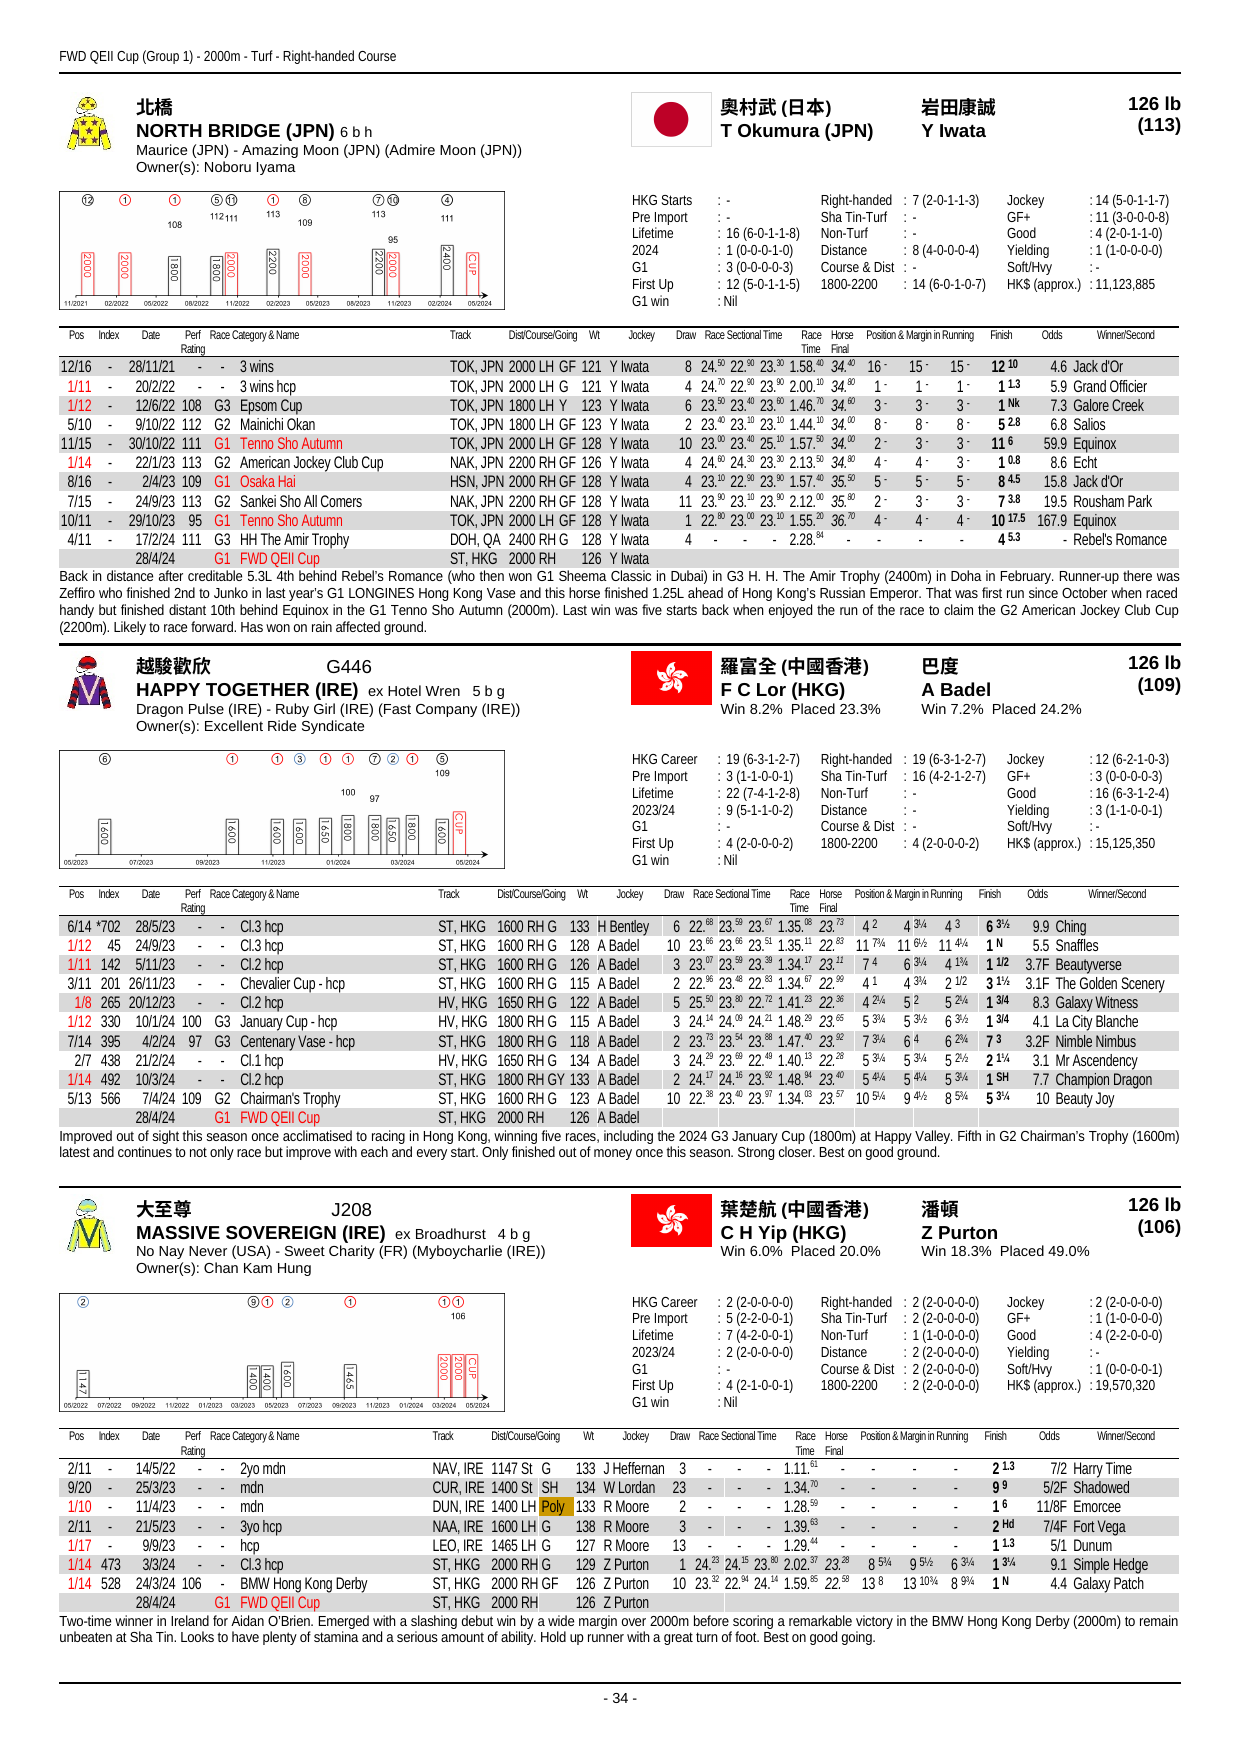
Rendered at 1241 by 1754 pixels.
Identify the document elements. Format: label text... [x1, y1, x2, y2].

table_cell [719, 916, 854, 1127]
picture [631, 92, 712, 147]
picture [59, 191, 505, 310]
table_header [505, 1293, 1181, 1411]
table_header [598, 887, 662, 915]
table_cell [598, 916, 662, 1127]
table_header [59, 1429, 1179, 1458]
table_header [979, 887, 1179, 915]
picture [59, 1293, 505, 1412]
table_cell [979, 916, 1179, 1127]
picture [631, 651, 712, 705]
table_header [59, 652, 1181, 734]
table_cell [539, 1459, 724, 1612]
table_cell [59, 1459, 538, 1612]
picture [59, 651, 119, 711]
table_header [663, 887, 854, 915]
picture [59, 750, 505, 869]
picture [59, 92, 119, 152]
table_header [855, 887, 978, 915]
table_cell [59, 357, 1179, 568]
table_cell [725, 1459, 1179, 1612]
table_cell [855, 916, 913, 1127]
picture [59, 1194, 119, 1254]
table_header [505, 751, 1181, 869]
picture [631, 1194, 712, 1247]
text Two-time winner in Ireland for Aidan O’Brien. Emerged with a slashing debut win by a wide margin over 2000m before scoring a remarkable victory in the BMW Hong Kong Derby (2000m) to remain unbeaten at Sha Tin. Looks to have plenty of stamina and a serious amount of ability. Hold up runner with a great turn of foot. Best on good going. [59, 1612, 1181, 1646]
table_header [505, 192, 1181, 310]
text Back in distance after creditable 5.3L 4th behind Rebel’s Romance (who then won G1 Sheema Classic in Dubai) in G3 H. H. The Amir Trophy (2400m) in Doha in February. Runner-up there was Zeffiro who finished 2nd to Junko in last year’s G1 LONGINES Hong Kong Vase and this horse finished 1.25L ahead of Hong Kong’s Russian Emperor. That was first run since October when raced handy but finished distant 10th behind Equinox in the G1 Tenno Sho Autumn (2000m). Last win was five starts back when enjoyed the run of the race to claim the G2 American Jockey Club Cup (2200m). Likely to race forward. Has won on rain affected ground. [59, 568, 1181, 635]
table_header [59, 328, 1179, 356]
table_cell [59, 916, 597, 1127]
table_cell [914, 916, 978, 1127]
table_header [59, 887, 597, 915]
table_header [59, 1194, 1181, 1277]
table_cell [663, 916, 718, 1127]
text Improved out of sight this season once acclimatised to racing in Hong Kong, winning five races, including the 2024 G3 January Cup (1800m) at Happy Valley. Fifth in G2 Chairman’s Trophy (1600m) latest and continues to not only race but improve with each and every start. Only finished out of money once this season. Strong closer. Best on good ground. [59, 1127, 1181, 1161]
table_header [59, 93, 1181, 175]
